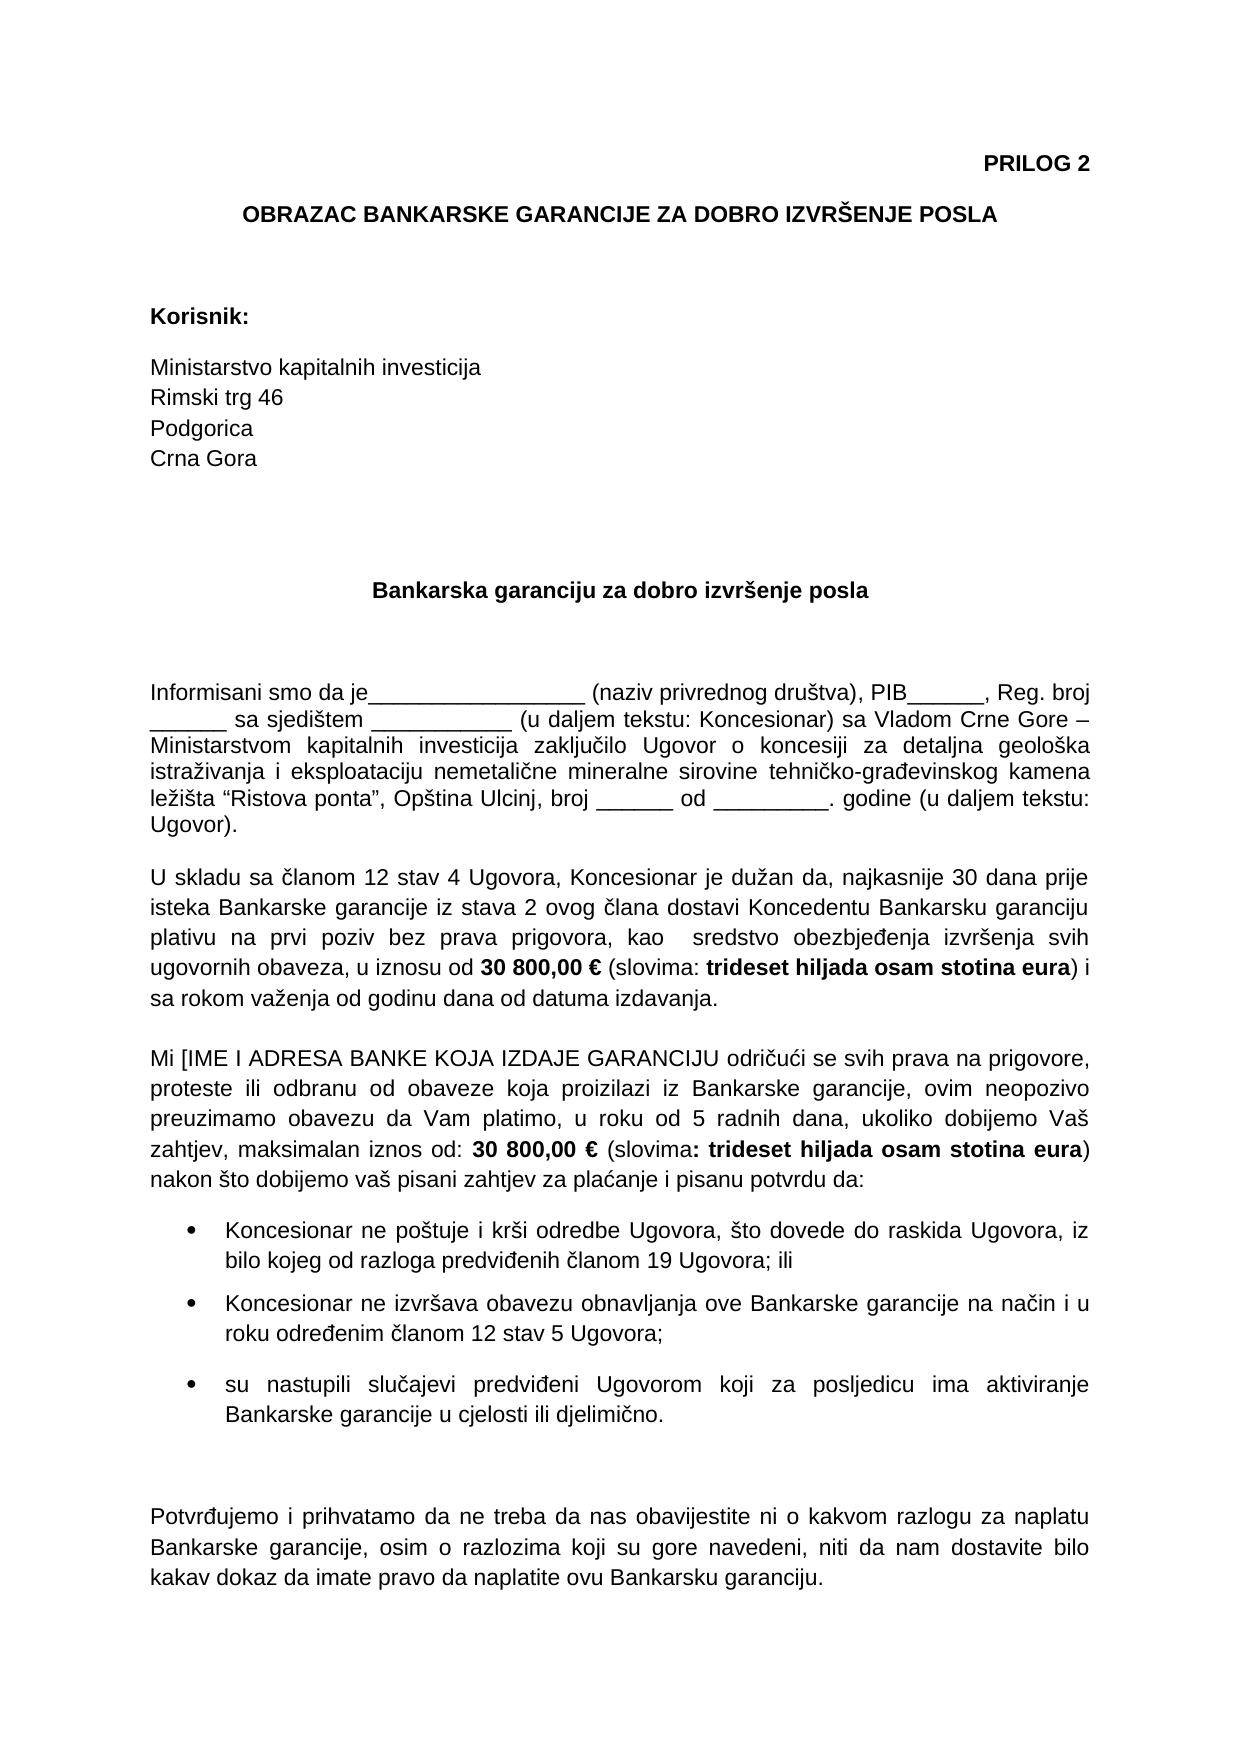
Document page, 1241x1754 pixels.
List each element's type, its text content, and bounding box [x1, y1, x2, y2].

text Mi [IME I ADRESA BANKE KOJA IZDAJE GARANCIJU odričući se svih prava na prigovore, proteste ili odbranu od obaveze koja proizilazi iz Bankarske garancije, ovim neopozivo preuzimamo obavezu da Vam platimo, u roku od 5 radnih dana, ukoliko dobijemo Vaš zahtjev, maksimalan iznos od: 30 800,00 € (slovima: trideset hiljada osam stotina eura) nakon što dobijemo vaš pisani zahtjev za plaćanje i pisanu potvrdu da: [150, 1045, 1090, 1192]
text Bankarska garanciju za dobro izvršenje posla [150, 577, 1090, 603]
text Korisnik: [150, 303, 1090, 329]
list Koncesionar ne izvršava obavezu obnavljanja ove Bankarske garancije na način i u roku određenim članom 12 stav 5 Ugovora; [187, 1290, 1090, 1346]
text Rimski trg 46 [150, 384, 1090, 411]
text U skladu sa članom 12 stav 4 Ugovora, Koncesionar je dužan da, najkasnije 30 dana prije isteka Bankarske garancije iz stava 2 ovog člana dostavi Koncedentu Bankarsku garanciju plativu na prvi poziv bez prava prigovora, kao sredstvo obezbjeđenja izvršenja svih ugovornih obaveza, u iznosu od 30 800,00 € (slovima: trideset hiljada osam stotina eura) i sa rokom važenja od godinu dana od datuma izdavanja. [150, 864, 1090, 1011]
text Ministarstvo kapitalnih investicija [150, 354, 1090, 381]
text Potvrđujemo i prihvatamo da ne treba da nas obavijestite ni o kakvom razlogu za naplatu Bankarske garancije, osim o razlozima koji su gore navedeni, niti da nam dostavite bilo kakav dokaz da imate pravo da naplatite ovu Bankarsku garanciju. [150, 1503, 1090, 1590]
text Informisani smo da je_________________ (naziv privrednog društva), PIB______, Reg. broj ______ sa sjedištem ___________ (u daljem tekstu: Koncesionar) sa Vladom Crne Gore – Ministarstvom kapitalnih investicija zaključilo Ugovor o koncesiji za detaljna geološka istraživanja i eksploataciju nemetalične mineralne sirovine tehničko-građevinskog kamena ležišta “Ristova ponta”, Opština Ulcinj, broj ______ od _________. godine (u daljem tekstu: Ugovor). [150, 679, 1090, 837]
text Podgorica [150, 414, 1090, 441]
text Crna Gora [150, 445, 1090, 471]
list su nastupili slučajevi predviđeni Ugovorom koji za posljedicu ima aktiviranje Bankarske garancije u cjelosti ili djelimično. [187, 1371, 1090, 1427]
text PRILOG 2 [150, 150, 1090, 176]
list Koncesionar ne poštuje i krši odredbe Ugovora, što dovede do raskida Ugovora, iz bilo kojeg od razloga predviđenih članom 19 Ugovora; ili [187, 1217, 1090, 1273]
text OBRAZAC BANKARSKE GARANCIJE ZA DOBRO IZVRŠENJE POSLA [150, 201, 1090, 227]
